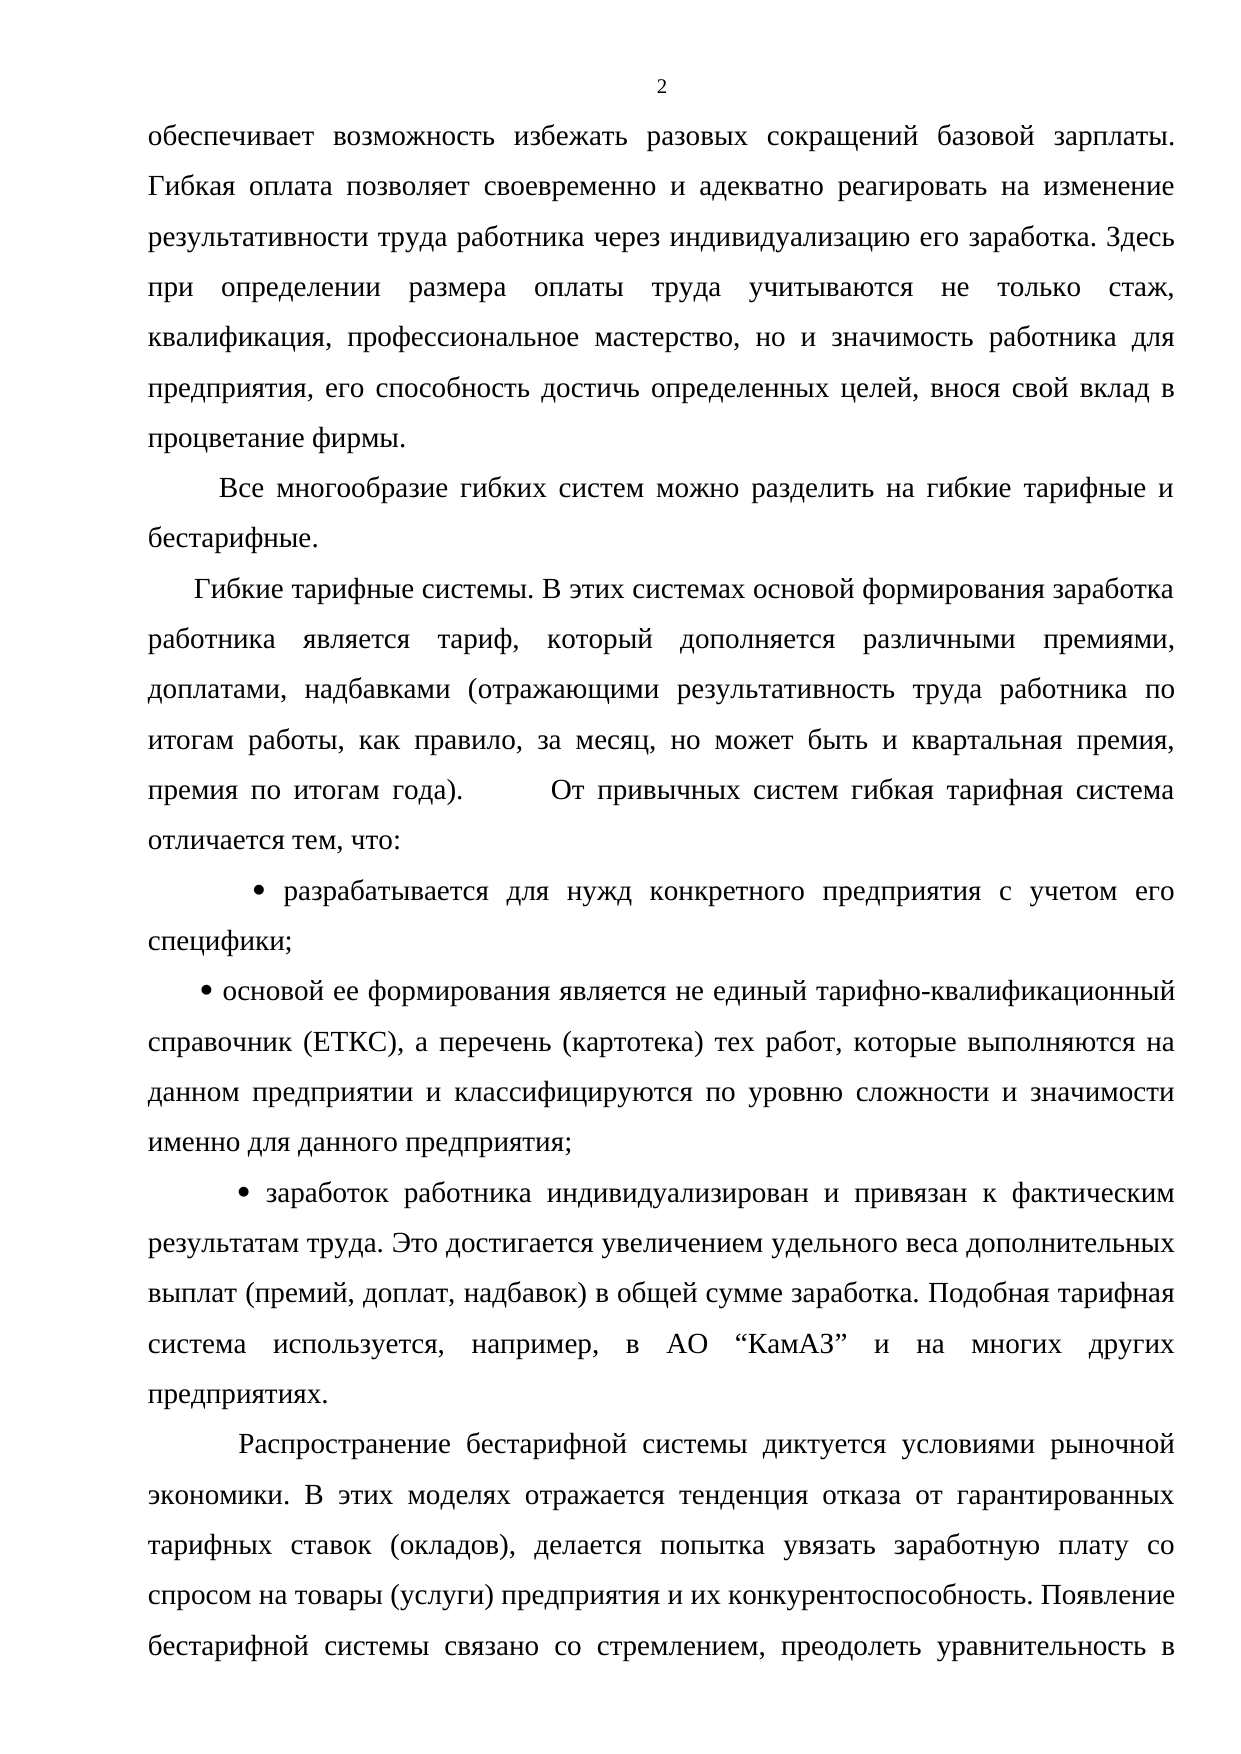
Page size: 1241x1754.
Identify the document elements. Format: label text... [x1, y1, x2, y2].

text основой ее формирования является не единый тарифно-квалификационный справочник (ЕТКС), а перечень (картотека) тех работ, которые выполняются на данном предприятии и классифицируются по уровню сложности и значимости именно для данного предприятия; [148, 973, 1176, 1158]
text разрабатывается для нужд конкретного предприятия с учетом его специфики; [148, 873, 1176, 957]
text Все многообразие гибких систем можно разделить на гибкие тарифные и бестарифные. [148, 470, 1176, 554]
text Гибкие тарифные системы. В этих системах основой формирования заработка работника является тариф, который дополняется различными премиями, доплатами, надбавками (отражающими результативность труда работника по итогам работы, как правило, за месяц, но может быть и квартальная премия, премия по итогам года). От привычных систем гибкая тарифная система отличается тем, что: [148, 571, 1176, 856]
text заработок работника индивидуализирован и привязан к фактическим результатам труда. Это достигается увеличением удельного веса дополнительных выплат (премий, доплат, надбавок) в общей сумме заработка. Подобная тарифная система используется, например, в АО “КамАЗ” и на многих других предприятиях. [148, 1175, 1176, 1410]
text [148, 1427, 1176, 1661]
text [148, 118, 1176, 453]
